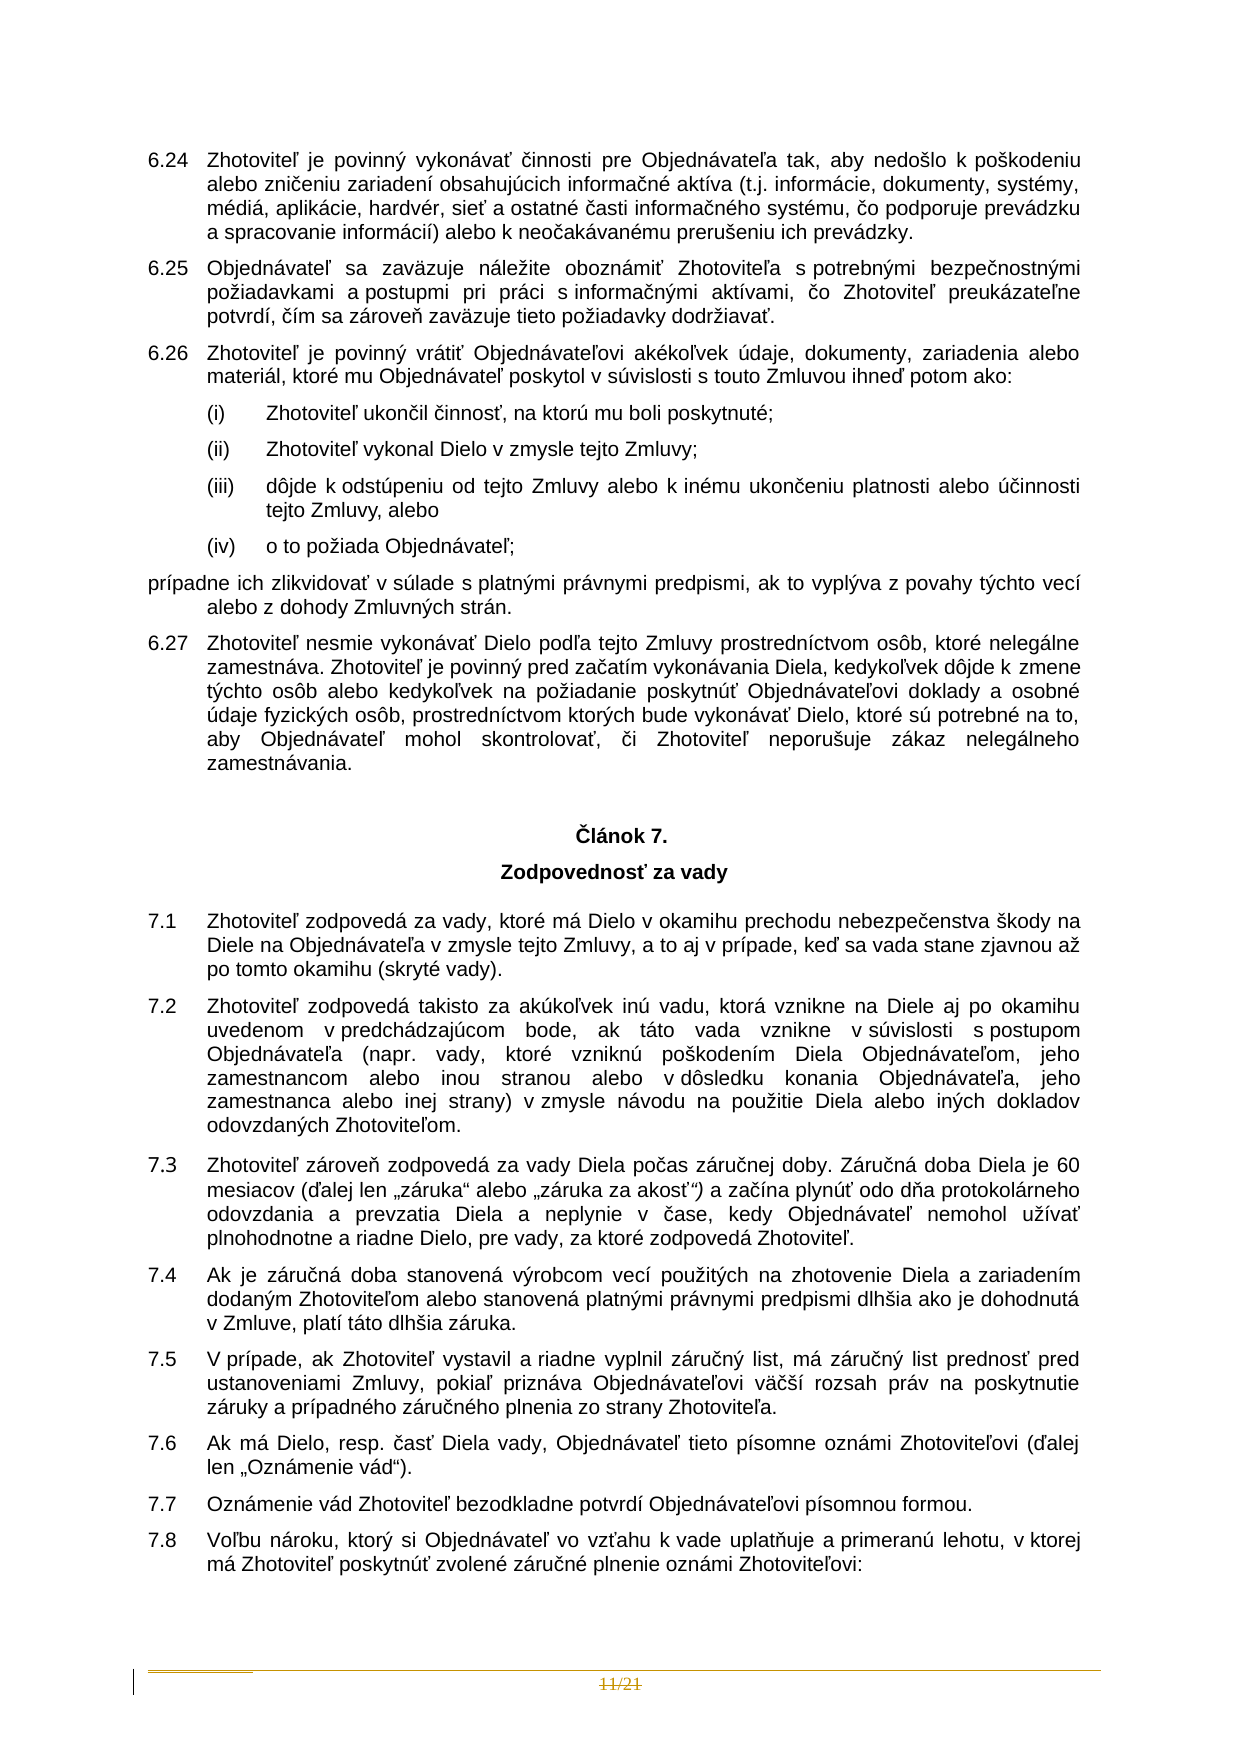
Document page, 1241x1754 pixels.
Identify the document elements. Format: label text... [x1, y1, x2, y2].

list Zhotoviteľ je povinný vrátiť Objednávateľovi akékoľvek údaje, dokumenty, zariadenia alebo materiál, ktoré mu Objednávateľ poskytol v súvislosti s touto Zmluvou ihneď potom ako: [148, 340, 1081, 388]
list Zhotoviteľ nesmie vykonávať Dielo podľa tejto Zmluvy prostredníctvom osôb, ktoré nelegálne zamestnáva. Zhotoviteľ je povinný pred začatím vykonávania Diela, kedykoľvek dôjde k zmene týchto osôb alebo kedykoľvek na požiadanie poskytnúť Objednávateľovi doklady a osobné údaje fyzických osôb, prostredníctvom ktorých bude vykonávať Dielo, ktoré sú potrebné na to, aby Objednávateľ mohol skontrolovať, či Zhotoviteľ neporušuje zákaz nelegálneho zamestnávania. [148, 631, 1081, 775]
list Voľbu nároku, ktorý si Objednávateľ vo vzťahu k vade uplatňuje a primeranú lehotu, v ktorej má Zhotoviteľ poskytnúť zvolené záručné plnenie oznámi Zhotoviteľovi: [148, 1528, 1081, 1576]
list dôjde k odstúpeniu od tejto Zmluvy alebo k inému ukončeniu platnosti alebo účinnosti tejto Zmluvy, alebo [207, 474, 1081, 522]
list Zhotoviteľ vykonal Dielo v zmysle tejto Zmluvy; [207, 437, 1081, 461]
list Zhotoviteľ ukončil činnosť, na ktorú mu boli poskytnuté; [207, 401, 1081, 425]
text Zodpovednosť za vady [148, 860, 1081, 884]
list Zhotoviteľ zároveň zodpovedá za vady Diela počas záručnej doby. Záručná doba Diela je 60 mesiacov (ďalej len „záruka“ alebo „záruka za akosť“) a začína plynúť odo dňa protokolárneho odovzdania a prevzatia Diela a neplynie v čase, kedy Objednávateľ nemohol užívať plnohodnotne a riadne Dielo, pre vady, za ktoré zodpovedá Zhotoviteľ. [148, 1150, 1081, 1250]
list Zhotoviteľ zodpovedá takisto za akúkoľvek inú vadu, ktorá vznikne na Diele aj po okamihu uvedenom v predchádzajúcom bode, ak táto vada vznikne v súvislosti s postupom Objednávateľa (napr. vady, ktoré vzniknú poškodením Diela Objednávateľom, jeho zamestnancom alebo inou stranou alebo v dôsledku konania Objednávateľa, jeho zamestnanca alebo inej strany) v zmysle návodu na použitie Diela alebo iných dokladov odovzdaných Zhotoviteľom. [148, 993, 1081, 1137]
list prípadne ich zlikvidovať v súlade s platnými právnymi predpismi, ak to vyplýva z povahy týchto vecí alebo z dohody Zmluvných strán. [148, 571, 1081, 618]
list Zhotoviteľ zodpovedá za vady, ktoré má Dielo v okamihu prechodu nebezpečenstva škody na Diele na Objednávateľa v zmysle tejto Zmluvy, a to aj v prípade, keď sa vada stane zjavnou až po tomto okamihu (skryté vady). [148, 909, 1081, 981]
list o to požiada Objednávateľ; [207, 534, 1081, 558]
list Ak je záručná doba stanovená výrobcom vecí použitých na zhotovenie Diela a zariadením dodaným Zhotoviteľom alebo stanovená platnými právnymi predpismi dlhšia ako je dohodnutá v Zmluve, platí táto dlhšia záruka. [148, 1262, 1081, 1334]
list V prípade, ak Zhotoviteľ vystavil a riadne vyplnil záručný list, má záručný list prednosť pred ustanoveniami Zmluvy, pokiaľ priznáva Objednávateľovi väčší rozsah práv na poskytnutie záruky a prípadného záručného plnenia zo strany Zhotoviteľa. [148, 1347, 1081, 1419]
list Oznámenie vád Zhotoviteľ bezodkladne potvrdí Objednávateľovi písomnou formou. [148, 1492, 1081, 1516]
list Objednávateľ sa zaväzuje náležite oboznámiť Zhotoviteľa s potrebnými bezpečnostnými požiadavkami a postupmi pri práci s informačnými aktívami, čo Zhotoviteľ preukázateľne potvrdí, čím sa zároveň zaväzuje tieto požiadavky dodržiavať. [148, 256, 1081, 328]
list Zhotoviteľ je povinný vykonávať činnosti pre Objednávateľa tak, aby nedošlo k poškodeniu alebo zničeniu zariadení obsahujúcich informačné aktíva (t.j. informácie, dokumenty, systémy, médiá, aplikácie, hardvér, sieť a ostatné časti informačného systému, čo podporuje prevádzku a spracovanie informácií) alebo k neočakávanému prerušeniu ich prevádzky. [148, 148, 1081, 243]
list Ak má Dielo, resp. časť Diela vady, Objednávateľ tieto písomne oznámi Zhotoviteľovi (ďalej len „Oznámenie vád“). [148, 1431, 1081, 1479]
